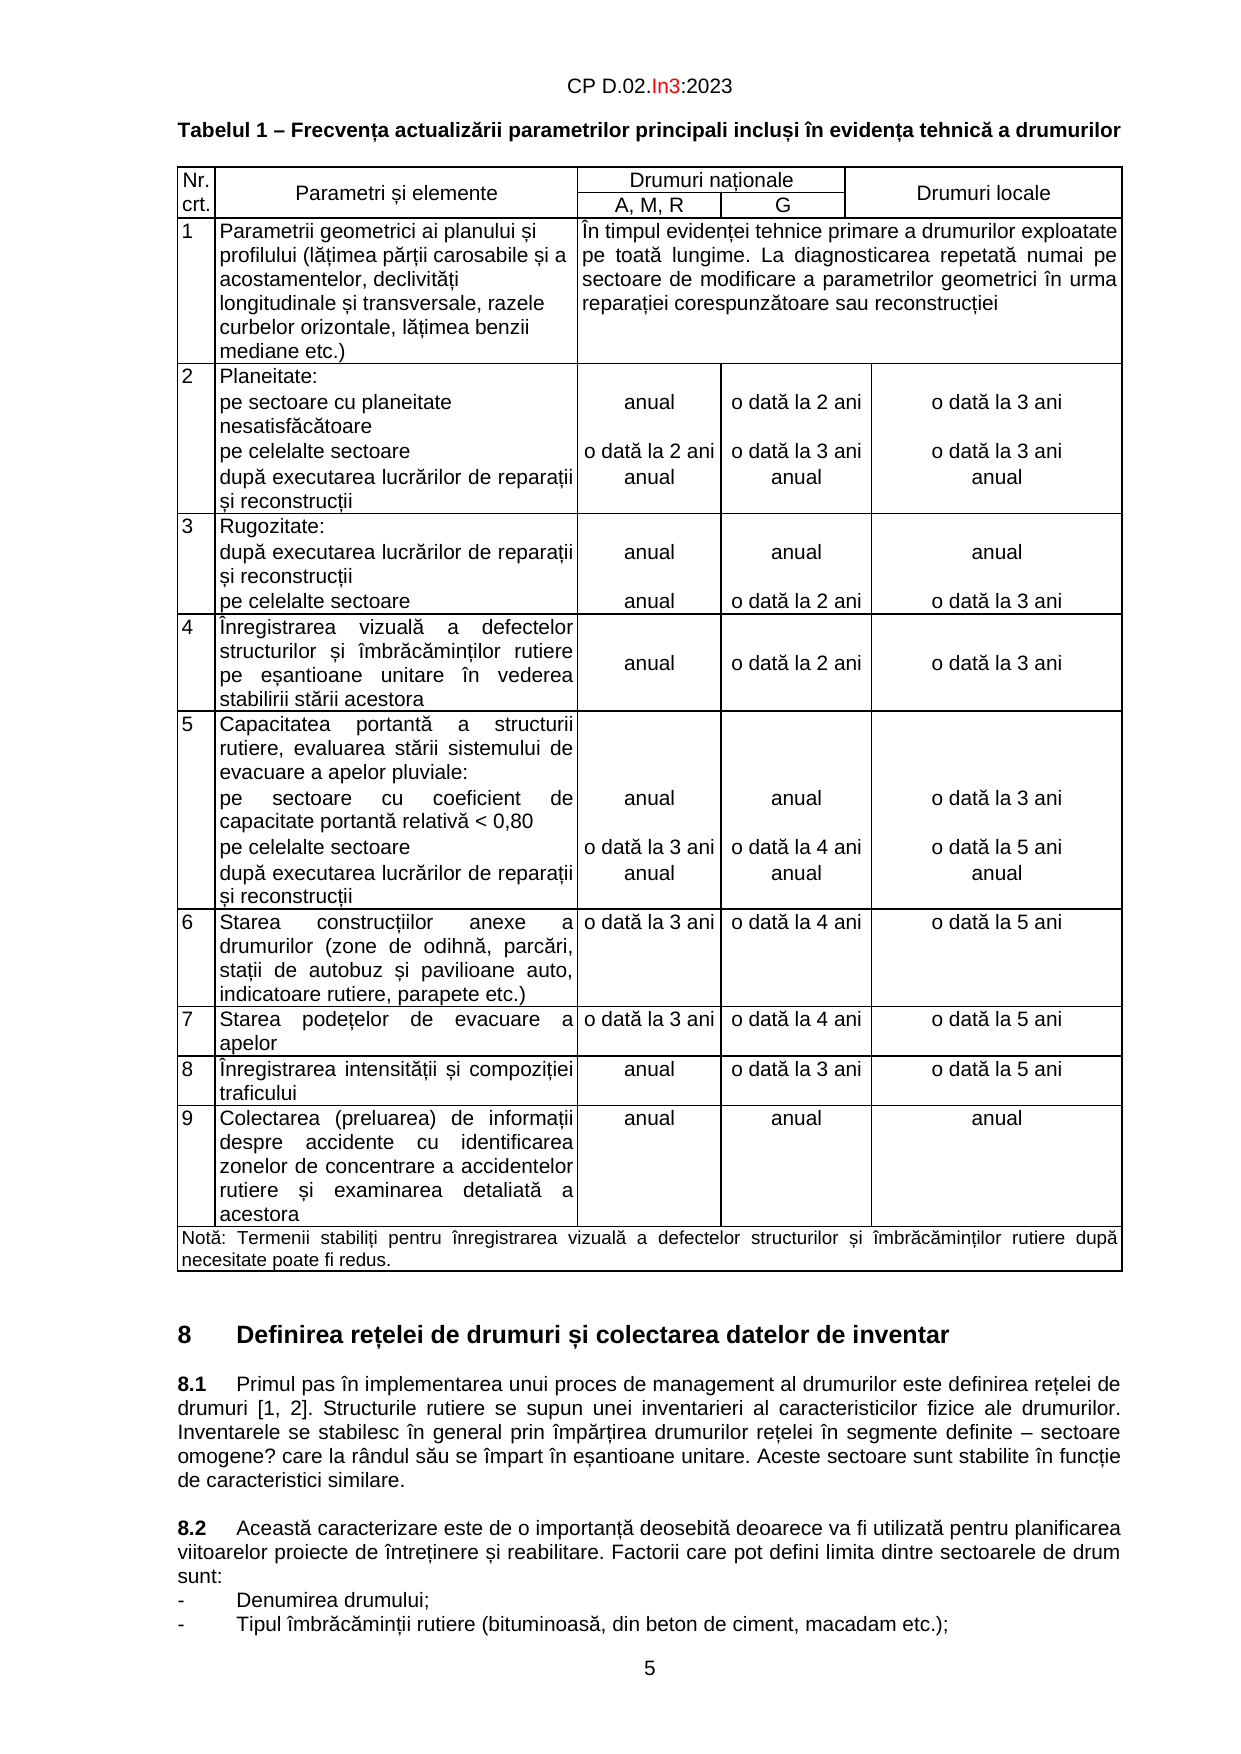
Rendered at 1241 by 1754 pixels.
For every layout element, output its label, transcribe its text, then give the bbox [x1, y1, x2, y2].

table_header Drumuri naționale [578, 168, 844, 192]
table_cell anual [578, 859, 720, 908]
table_cell o dată la 3 ani [578, 1007, 720, 1055]
table_cell o dată la 2 ani [578, 438, 720, 463]
table_cell Colectarea (preluarea) de informații despre accidente cu identificarea zonelor de concentrare a accidentelor rutiere și examinarea detaliată a acestora [216, 1106, 577, 1226]
table_cell 8 [178, 1057, 214, 1104]
table_cell o dată la 3 ani [872, 615, 1121, 710]
table_cell 5 [178, 712, 214, 908]
text 8 Definirea rețelei de drumuri și colectarea datelor de inventar [177, 1319, 1122, 1348]
table_cell 6 [178, 910, 214, 1006]
table_cell anual [872, 538, 1121, 587]
table_cell anual [578, 388, 720, 437]
table_cell anual [578, 588, 720, 613]
table_cell Planeitate: [216, 364, 577, 388]
table_cell o dată la 3 ani [722, 1057, 871, 1104]
text 8.1 Primul pas în implementarea unui proces de management al drumurilor este definirea rețelei de drumuri [1, 2]. Structurile rutiere se supun unei inventarieri al caracteristicilor fizice ale drumurilor. Inventarele se stabilesc în general prin împărțirea drumurilor rețelei în segmente definite – sectoare omogene? care la rândul său se împart în eșantioane unitare. Aceste sectoare sunt stabilite în funcție de caracteristici similare. [177, 1372, 1122, 1492]
table_cell Înregistrarea intensității și compoziției traficului [216, 1057, 577, 1104]
table_cell Starea podețelor de evacuare a apelor [216, 1007, 577, 1055]
table_cell pe sectoare cu planeitate nesatisfăcătoare [216, 388, 577, 437]
table_cell [872, 712, 1121, 784]
table_cell o dată la 3 ani [722, 438, 871, 463]
table_cell anual [872, 1106, 1121, 1226]
table_cell [722, 712, 871, 784]
table_cell anual [722, 538, 871, 587]
table_cell o dată la 4 ani [722, 1007, 871, 1055]
table_cell o dată la 2 ani [722, 615, 871, 710]
table_cell pe celelalte sectoare [216, 833, 577, 859]
table_cell o dată la 2 ani [722, 588, 871, 613]
table_cell [872, 514, 1121, 538]
table_cell Capacitatea portantă a structurii rutiere, evaluarea stării sistemului de evacuare a apelor pluviale: [216, 712, 577, 784]
text - Tipul îmbrăcăminții rutiere (bituminoasă, din beton de ciment, macadam etc.); [177, 1612, 1122, 1636]
table_cell o dată la 5 ani [872, 833, 1121, 859]
table_cell anual [722, 859, 871, 908]
table_cell anual [722, 1106, 871, 1226]
table_cell Înregistrarea vizuală a defectelor structurilor și îmbrăcăminților rutiere pe eșantioane unitare în vederea stabilirii stării acestora [216, 615, 577, 710]
table_cell anual [578, 1057, 720, 1104]
table_cell Rugozitate: [216, 514, 577, 538]
table_cell anual [578, 615, 720, 710]
table_cell o dată la 5 ani [872, 1007, 1121, 1055]
table_cell după executarea lucrărilor de reparații și reconstrucții [216, 463, 577, 512]
table_cell Starea construcțiilor anexe a drumurilor (zone de odihnă, parcări, stații de autobuz și pavilioane auto, indicatoare rutiere, parapete etc.) [216, 910, 577, 1006]
table_cell [578, 514, 720, 538]
table_cell o dată la 3 ani [578, 910, 720, 1006]
table_header Parametri și elemente [216, 168, 577, 217]
table_cell o dată la 3 ani [872, 588, 1121, 613]
text 8.2 Această caracterizare este de o importanță deosebită deoarece va fi utilizată pentru planificarea viitoarelor proiecte de întreținere și reabilitare. Factorii care pot defini limita dintre sectoarele de drum sunt: [177, 1516, 1122, 1588]
table_cell 2 [178, 364, 214, 512]
table_cell o dată la 5 ani [872, 1057, 1121, 1104]
table_cell după executarea lucrărilor de reparații și reconstrucții [216, 859, 577, 908]
text Tabelul 1 – Frecvența actualizării parametrilor principali incluși în evidența tehnică a drumurilor [177, 118, 1122, 142]
table_cell [872, 364, 1121, 388]
table_header Nr. crt. [178, 168, 214, 217]
table_cell după executarea lucrărilor de reparații și reconstrucții [216, 538, 577, 587]
table_cell o dată la 5 ani [872, 910, 1121, 1006]
table_cell [722, 364, 871, 388]
table_header Drumuri locale [846, 168, 1121, 217]
table_cell anual [872, 463, 1121, 512]
table_cell Parametrii geometrici ai planului și profilului (lățimea părții carosabile și a acostamentelor, declivități longitudinale și transversale, razele curbelor orizontale, lățimea benzii mediane etc.) [216, 219, 577, 362]
table_cell 1 [178, 219, 214, 362]
table_cell anual [578, 784, 720, 833]
table_cell anual [578, 1106, 720, 1226]
table_cell În timpul evidenței tehnice primare a drumurilor exploatate pe toată lungime. La diagnosticarea repetată numai pe sectoare de modificare a parametrilor geometrici în urma reparației corespunzătoare sau reconstrucției [578, 219, 1121, 362]
table_cell pe sectoare cu coeficient de capacitate portantă relativă < 0,80 [216, 784, 577, 833]
table_cell 3 [178, 514, 214, 613]
text - Denumirea drumului; [177, 1588, 1122, 1612]
table_cell anual [578, 538, 720, 587]
table_cell [578, 712, 720, 784]
table_cell o dată la 2 ani [722, 388, 871, 437]
table_cell [578, 364, 720, 388]
table_cell 7 [178, 1007, 214, 1055]
table_cell o dată la 4 ani [722, 910, 871, 1006]
table_cell o dată la 3 ani [872, 388, 1121, 437]
table_cell pe celelalte sectoare [216, 438, 577, 463]
table_cell 9 [178, 1106, 214, 1226]
table_cell anual [578, 463, 720, 512]
table_cell pe celelalte sectoare [216, 588, 577, 613]
table_cell o dată la 4 ani [722, 833, 871, 859]
table_cell o dată la 3 ani [872, 438, 1121, 463]
table_cell [722, 514, 871, 538]
table_cell o dată la 3 ani [578, 833, 720, 859]
table_cell G [722, 193, 844, 217]
table_cell anual [722, 784, 871, 833]
table_cell o dată la 3 ani [872, 784, 1121, 833]
table_cell Notă: Termenii stabiliți pentru înregistrarea vizuală a defectelor structurilor și îmbrăcăminților rutiere după necesitate poate fi redus. [178, 1227, 1121, 1270]
table_cell anual [722, 463, 871, 512]
table_cell anual [872, 859, 1121, 908]
table_cell A, M, R [578, 193, 720, 217]
table_cell 4 [178, 615, 214, 710]
